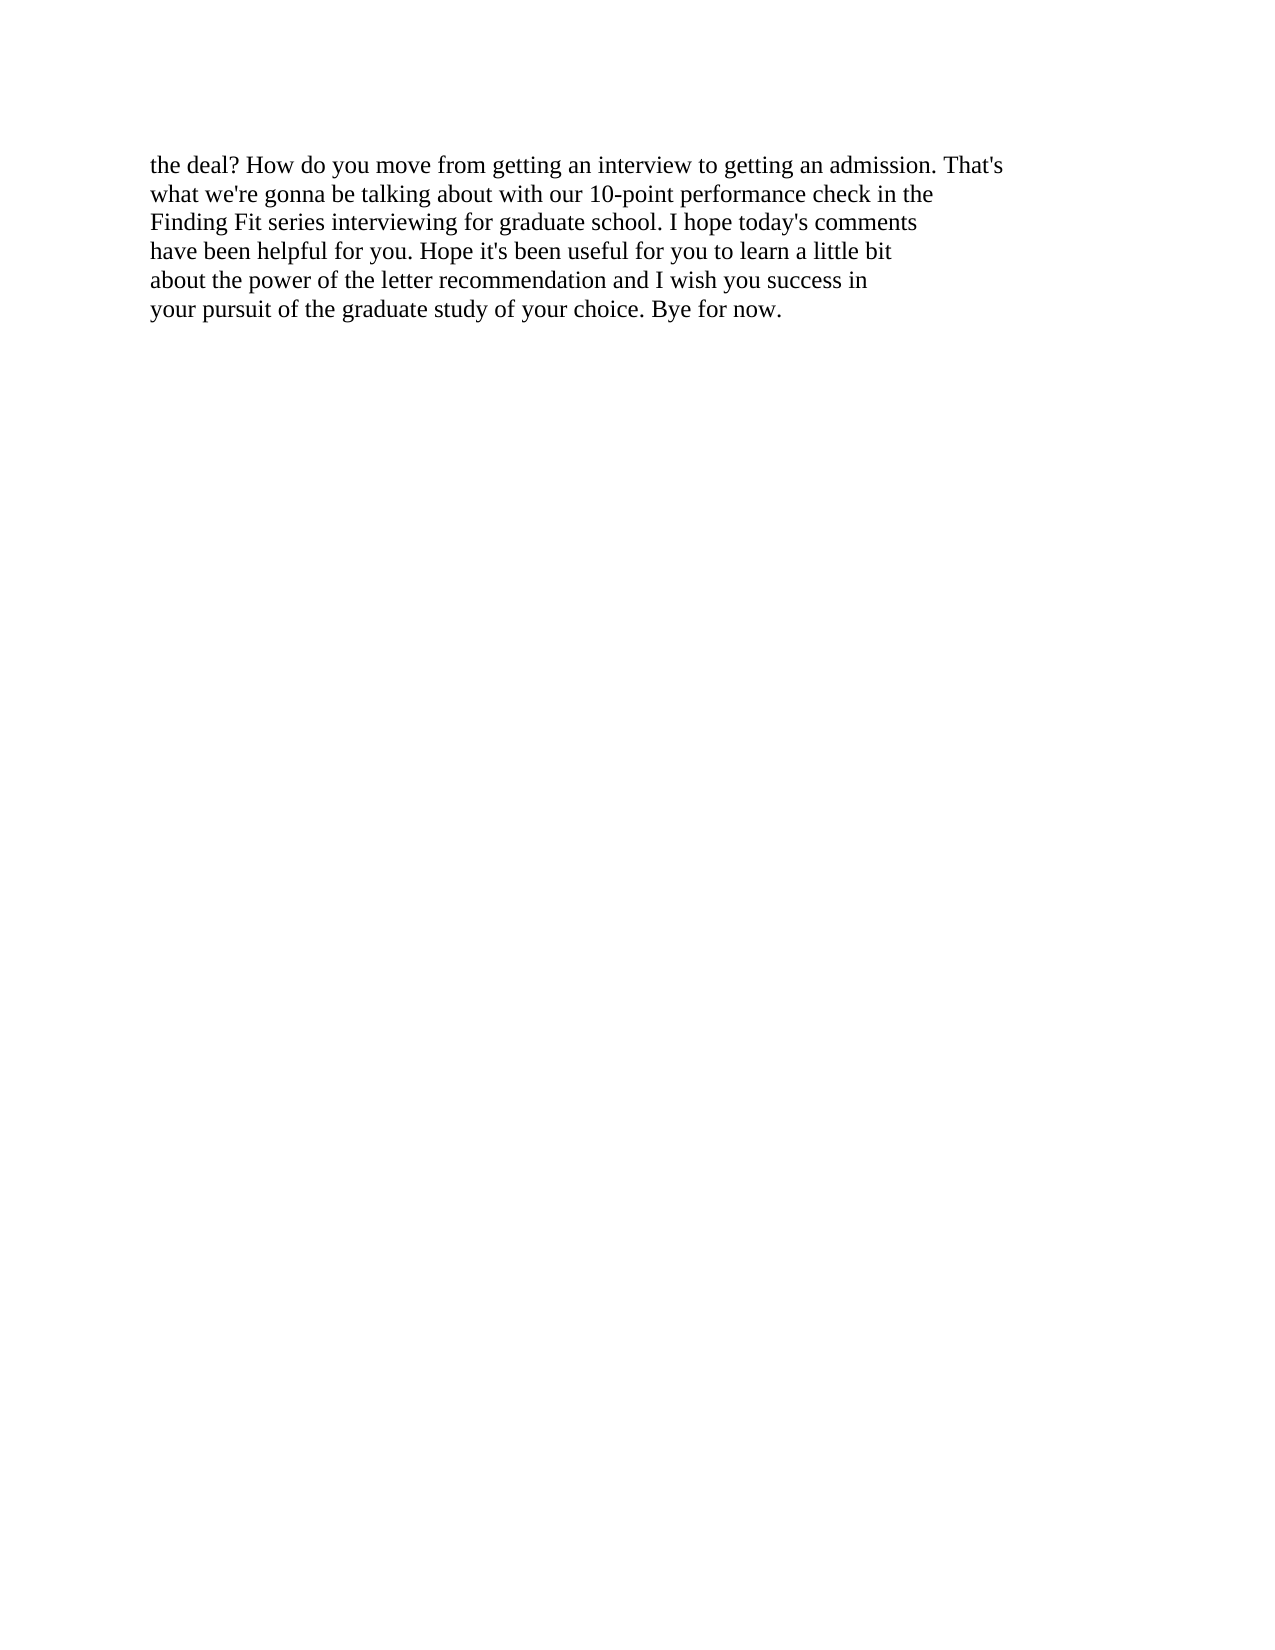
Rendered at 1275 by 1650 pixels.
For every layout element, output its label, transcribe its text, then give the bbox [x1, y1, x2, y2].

text what we're gonna be talking about with our 10-point performance check in the [150, 179, 1125, 207]
text your pursuit of the graduate study of your choice. Bye for now. [150, 294, 1125, 322]
text have been helpful for you. Hope it's been useful for you to learn a little bit [150, 236, 1125, 265]
text about the power of the letter recommendation and I wish you success in [150, 265, 1125, 294]
text Finding Fit series interviewing for graduate school. I hope today's comments [150, 207, 1125, 236]
text the deal? How do you move from getting an interview to getting an admission. That's [150, 150, 1125, 179]
